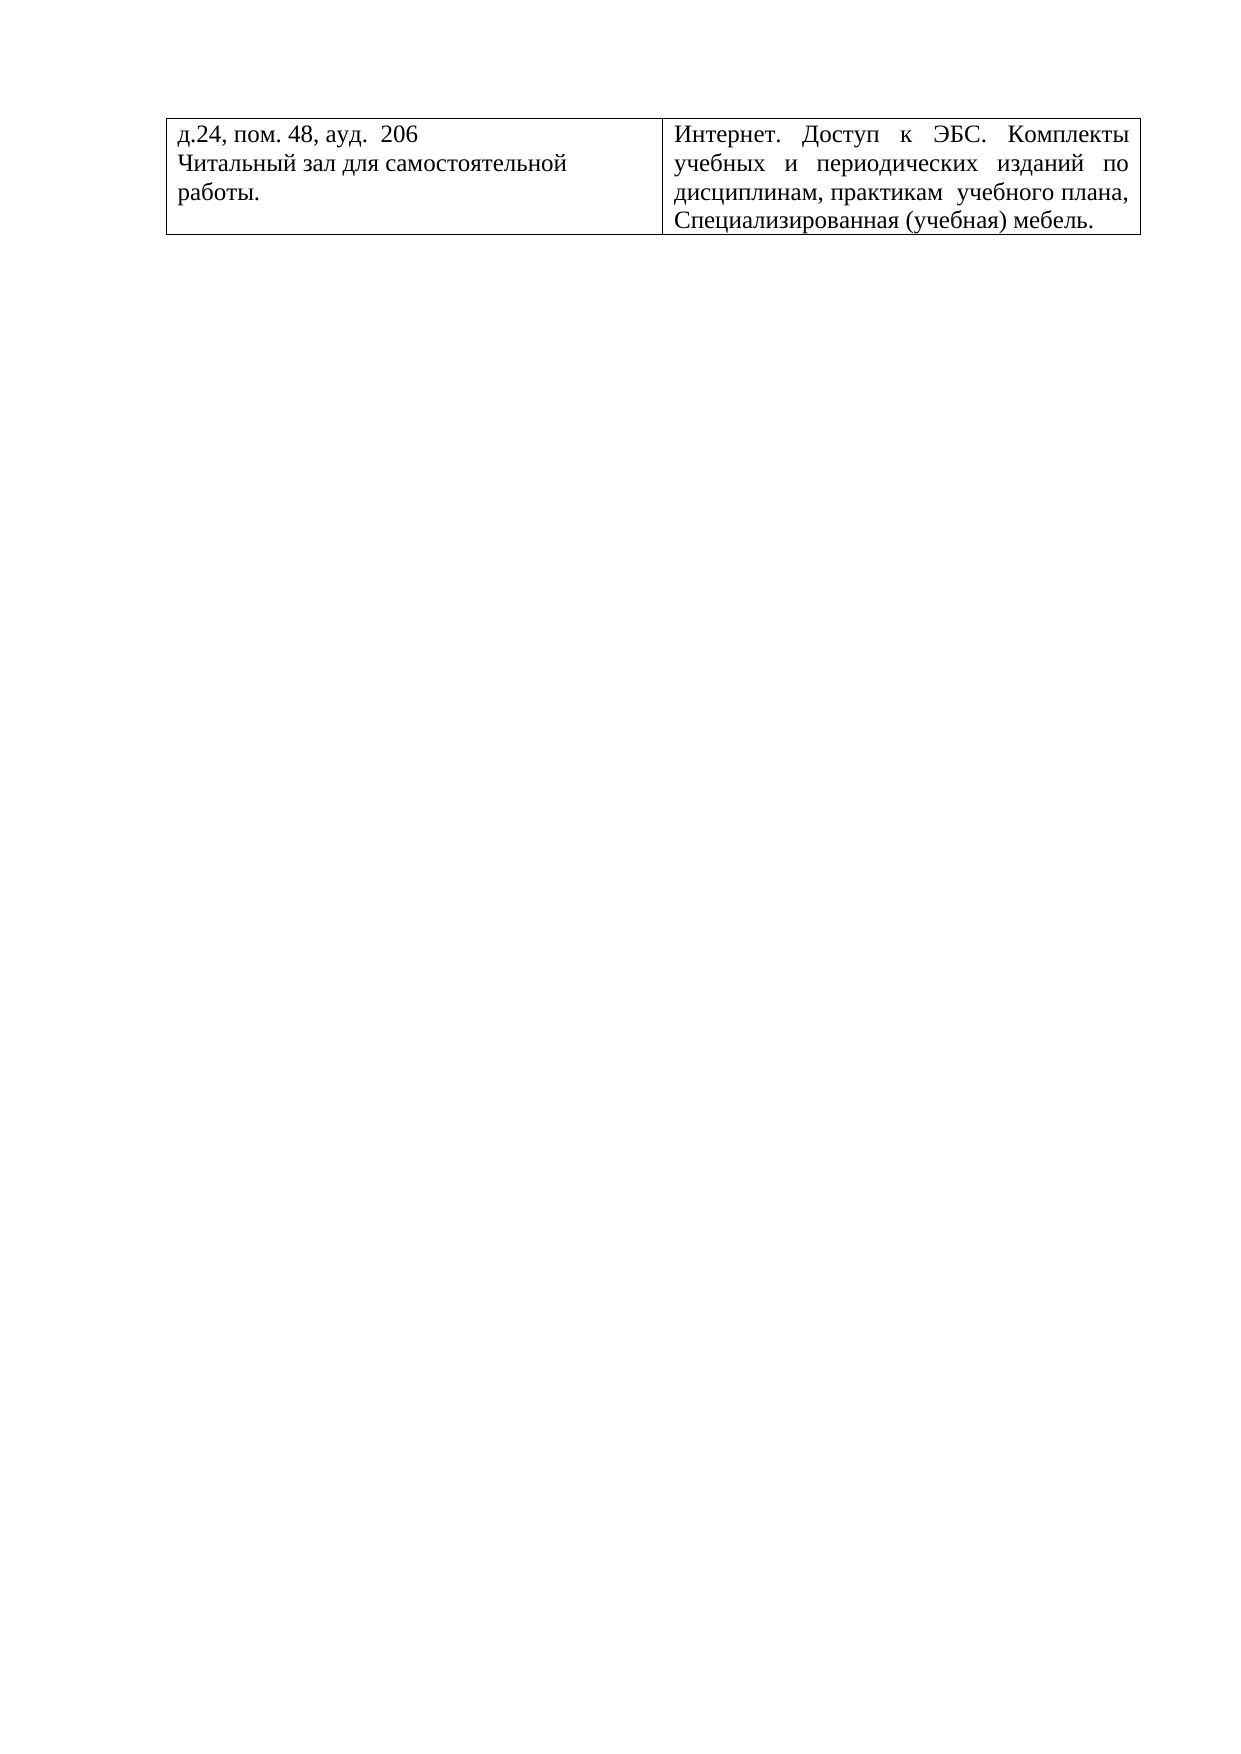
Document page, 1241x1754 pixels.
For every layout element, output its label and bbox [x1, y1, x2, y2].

table_cell [167, 119, 662, 234]
table_cell [663, 119, 1140, 234]
